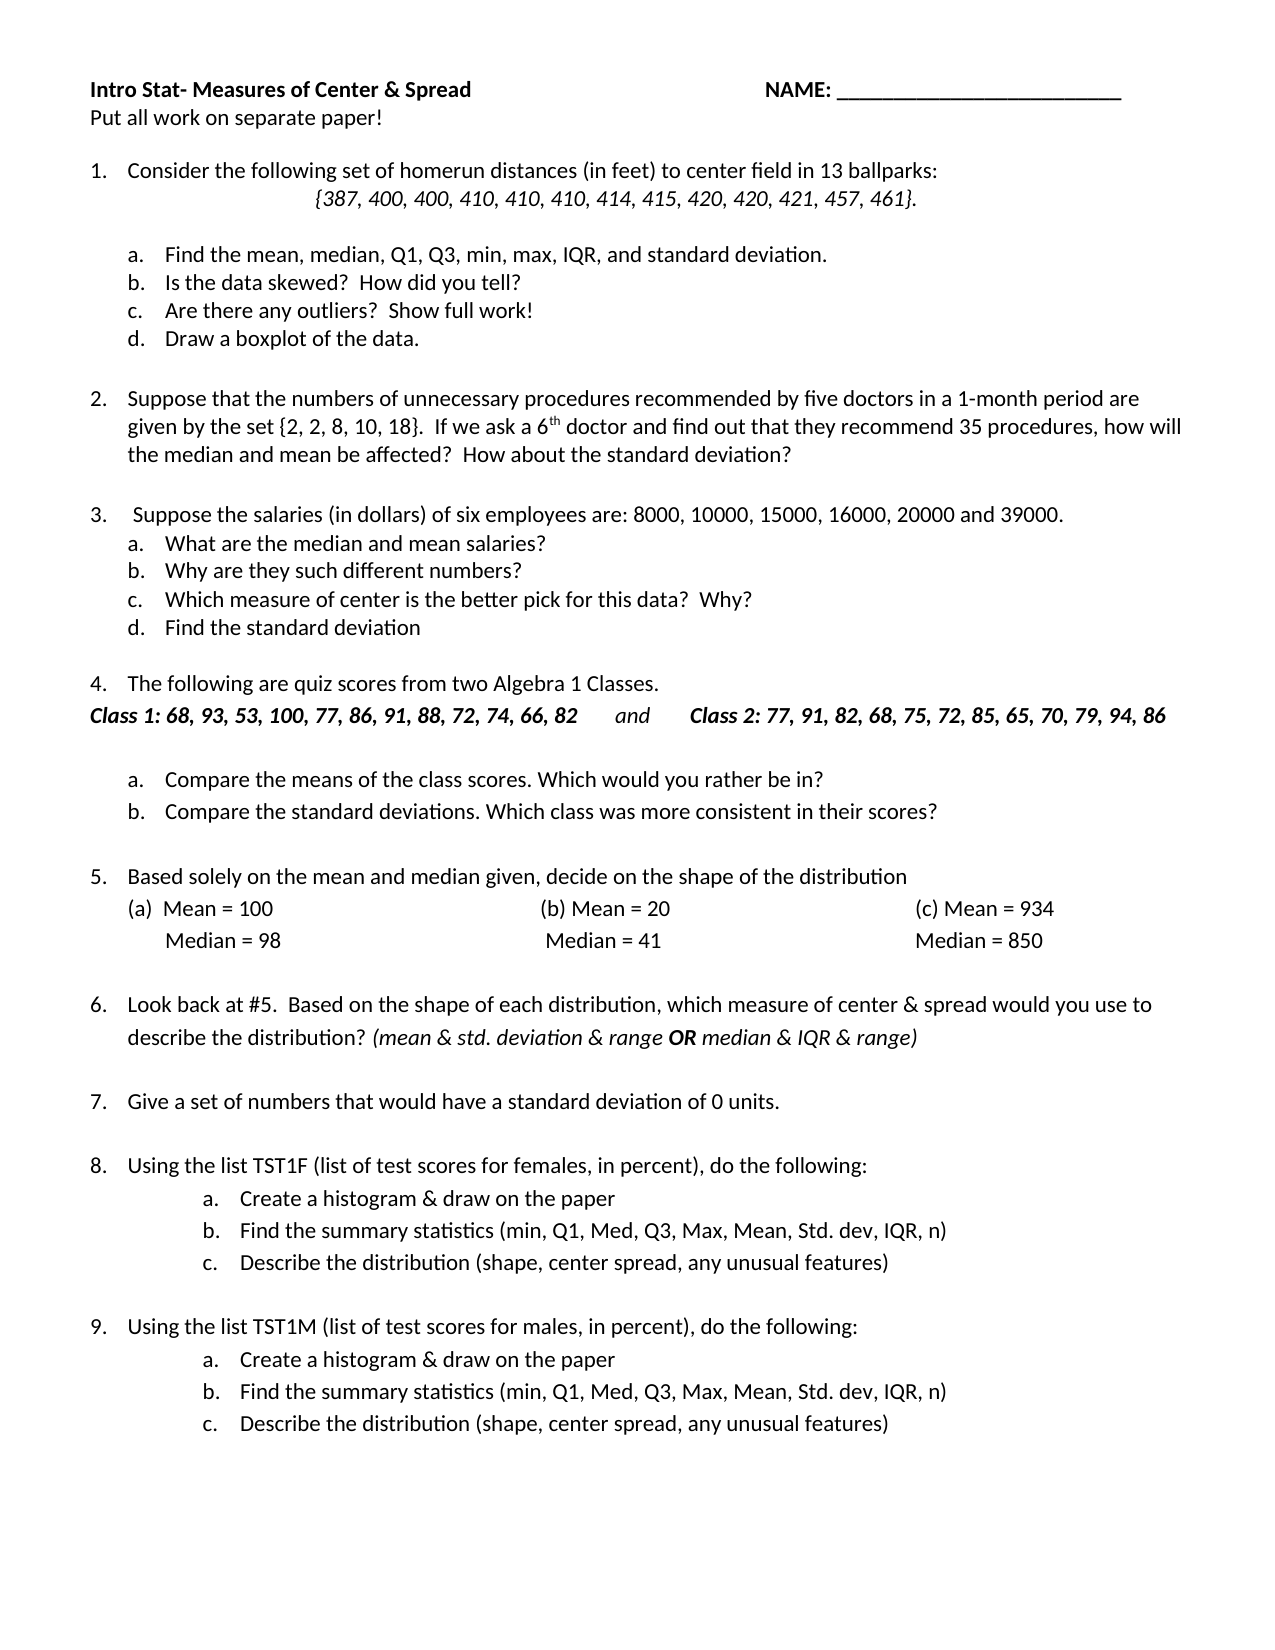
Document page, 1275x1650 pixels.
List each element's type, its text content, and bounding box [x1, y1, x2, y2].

list Create a histogram & draw on the paper [202, 1345, 1185, 1373]
list Find the summary statistics (min, Q1, Med, Q3, Max, Mean, Std. dev, IQR, n) [202, 1377, 1185, 1405]
list What are the median and mean salaries? [127, 529, 1185, 557]
list Using the list TST1F (list of test scores for females, in percent), do the following: [90, 1152, 1185, 1179]
list Which measure of center is the better pick for this data? Why? [127, 585, 1185, 613]
list Are there any outliers? Show full work! [127, 296, 1185, 324]
text Put all work on separate paper! [90, 103, 1185, 131]
list Look back at #5. Based on the shape of each distribution, which measure of center & spread would you use to describe the distribution? (mean & std. deviation & range OR median & IQR & range) [90, 991, 1185, 1051]
subtitle Intro Stat- Measures of Center & Spread NAME: _________________________ [90, 75, 1185, 103]
list Suppose that the numbers of unnecessary procedures recommended by five doctors in a 1-month period are given by the set {2, 2, 8, 10, 18}. If we ask a 6th doctor and find out that they recommend 35 procedures, how will the median and mean be affected? How about the standard deviation? [90, 384, 1185, 468]
list Why are they such different numbers? [127, 557, 1185, 585]
list Find the standard deviation [127, 613, 1185, 641]
list Consider the following set of homerun distances (in feet) to center field in 13 ballparks: [90, 156, 1185, 184]
list Describe the distribution (shape, center spread, any unusual features) [202, 1409, 1185, 1437]
list Describe the distribution (shape, center spread, any unusual features) [202, 1248, 1185, 1276]
list Give a set of numbers that would have a standard deviation of 0 units. [90, 1087, 1185, 1115]
list Based solely on the mean and median given, decide on the shape of the distribution [90, 862, 1185, 890]
list The following are quiz scores from two Algebra 1 Classes. [90, 669, 1185, 697]
text {387, 400, 400, 410, 410, 410, 414, 415, 420, 420, 421, 457, 461}. [277, 184, 1185, 212]
list Find the summary statistics (min, Q1, Med, Q3, Max, Mean, Std. dev, IQR, n) [202, 1216, 1185, 1244]
text Class 1: 68, 93, 53, 100, 77, 86, 91, 88, 72, 74, 66, 82 and Class 2: 77, 91, 82, 68, 75, 72, 85, 65, 70, 79, 94, 86 [90, 701, 1185, 729]
list Create a histogram & draw on the paper [202, 1184, 1185, 1212]
text (a) Mean = 100 (b) Mean = 20 (c) Mean = 934 [90, 894, 1185, 922]
list Compare the standard deviations. Which class was more consistent in their scores? [127, 797, 1185, 826]
list Suppose the salaries (in dollars) of six employees are: 8000, 10000, 15000, 16000, 20000 and 39000. [90, 501, 1185, 529]
list Draw a boxplot of the data. [127, 324, 1185, 352]
list Find the mean, median, Q1, Q3, min, max, IQR, and standard deviation. [127, 240, 1185, 268]
text Median = 98 Median = 41 Median = 850 [90, 926, 1185, 954]
list Compare the means of the class scores. Which would you rather be in? [127, 765, 1185, 793]
list Using the list TST1M (list of test scores for males, in percent), do the following: [90, 1312, 1185, 1341]
list Is the data skewed? How did you tell? [127, 268, 1185, 296]
